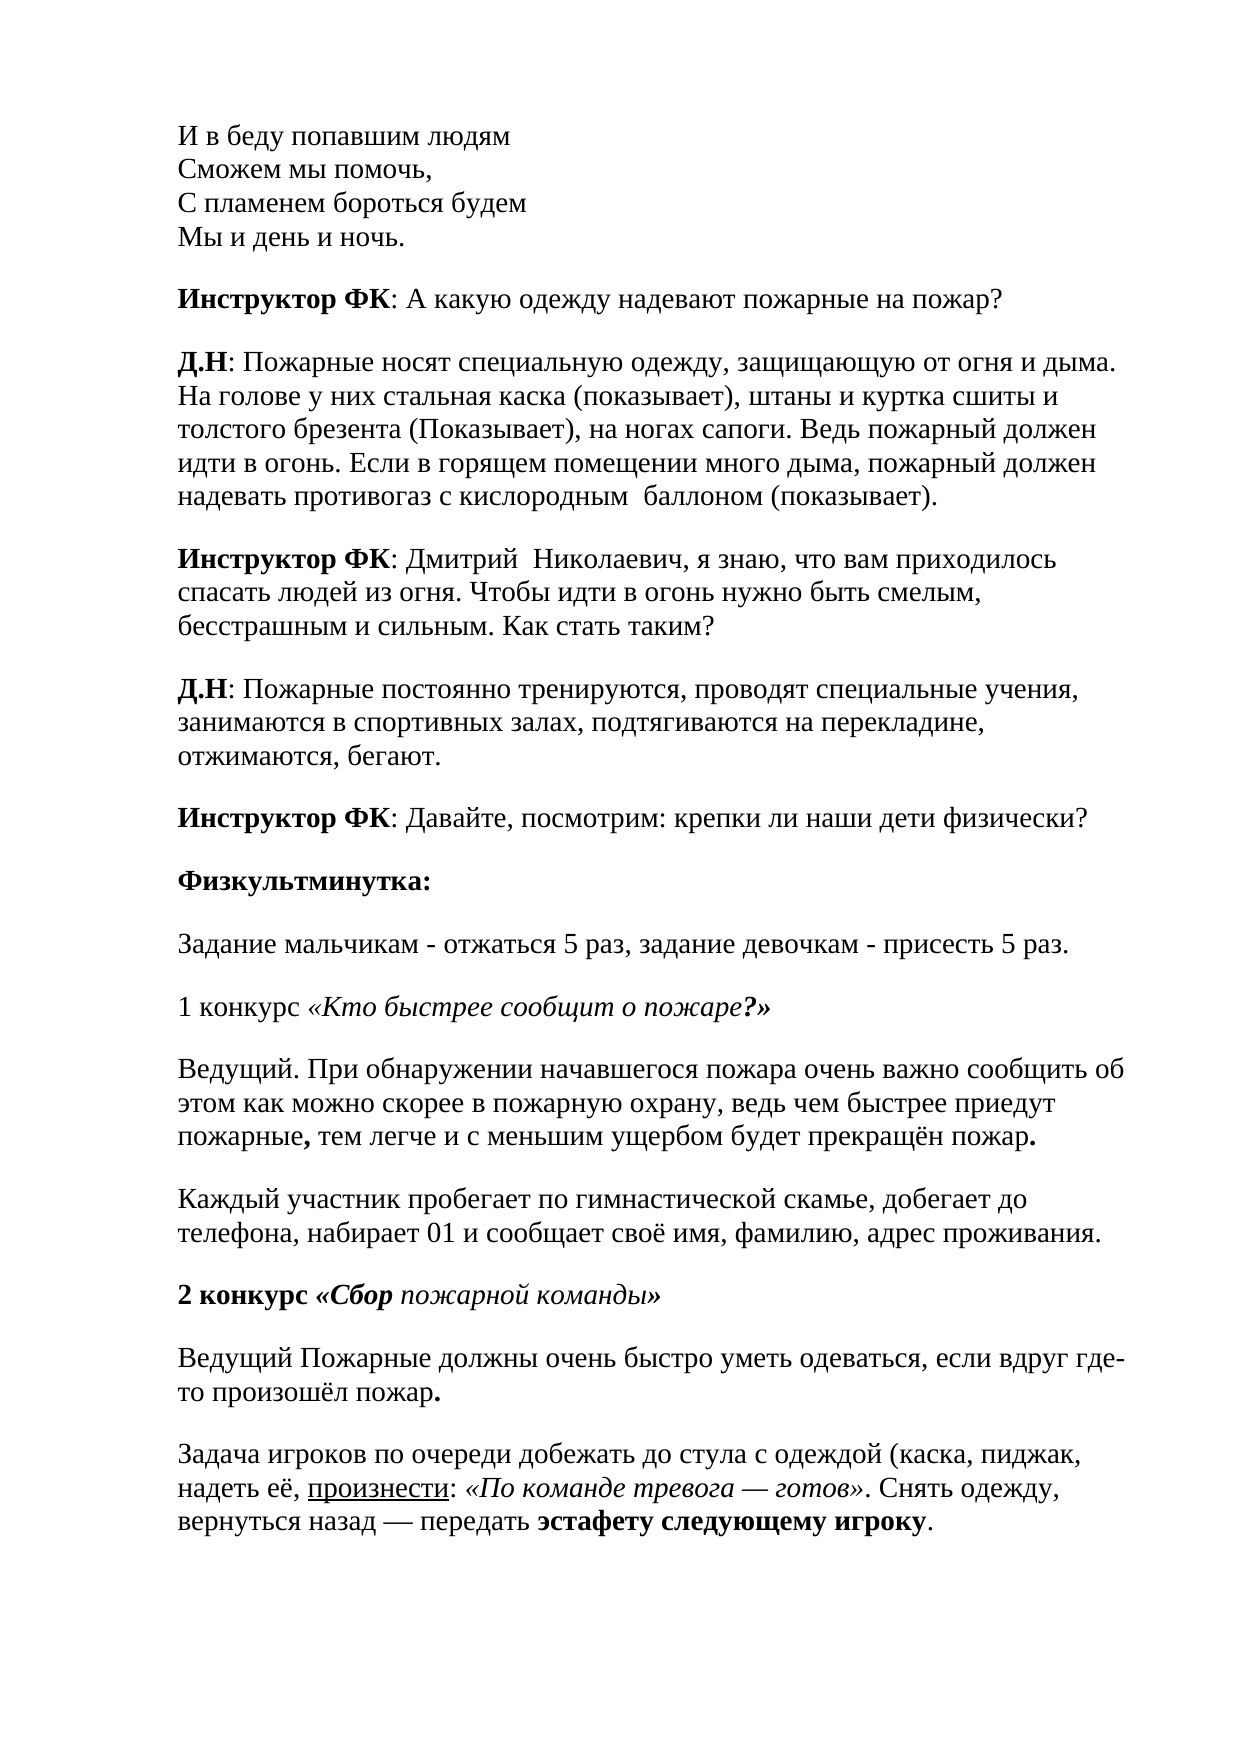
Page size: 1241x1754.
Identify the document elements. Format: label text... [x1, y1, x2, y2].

text Инструктор ФК: А какую одежду надевают пожарные на пожар? [177, 281, 1152, 315]
text Задача игроков по очереди добежать до стула с одеждой (каска, пиджак, надеть её, произнести: «По команде тревога — готов». Снять одежду, вернуться назад — передать эстафету следующему игроку. [177, 1436, 1152, 1537]
text Физкультминутка: [177, 863, 1152, 897]
text С пламенем бороться будем [177, 185, 1152, 219]
text 2 конкурс «Сбор пожарной команды» [177, 1277, 1152, 1311]
text Д.Н: Пожарные постоянно тренируются, проводят специальные учения, занимаются в спортивных залах, подтягиваются на перекладине, отжимаются, бегают. [177, 671, 1152, 771]
text Мы и день и ночь. [177, 219, 1152, 252]
text Инструктор ФК: Дмитрий Николаевич, я знаю, что вам приходилось спасать людей из огня. Чтобы идти в огонь нужно быть смелым, бесстрашным и сильным. Как стать таким? [177, 541, 1152, 642]
text Ведущий. При обнаружении начавшегося пожара очень важно сообщить об этом как можно скорее в пожарную охрану, ведь чем быстрее приедут пожарные, тем легче и с меньшим ущербом будет прекращён пожар. [177, 1051, 1152, 1152]
text И в беду попавшим людям [177, 118, 1152, 152]
text Сможем мы помочь, [177, 152, 1152, 185]
text Д.Н: Пожарные носят специальную одежду, защищающую от огня и дыма. На голове у них стальная каска (показывает), штаны и куртка сшиты и толстого брезента (Показывает), на ногах сапоги. Ведь пожарный должен идти в огонь. Если в горящем помещении много дыма, пожарный должен надевать противогаз с кислородным баллоном (показывает). [177, 344, 1152, 512]
text Инструктор ФК: Давайте, посмотрим: крепки ли наши дети физически? [177, 801, 1152, 834]
text Каждый участник пробегает по гимнастической скамье, добегает до телефона, набирает 01 и сообщает своё имя, фамилию, адрес проживания. [177, 1181, 1152, 1248]
text 1 конкурс «Кто быстрее сообщит о пожаре?» [177, 989, 1152, 1022]
text Задание мальчикам - отжаться 5 раз, задание девочкам - присесть 5 раз. [177, 926, 1152, 959]
text Ведущий Пожарные должны очень быстро уметь одеваться, если вдруг где-то произошёл пожар. [177, 1340, 1152, 1407]
